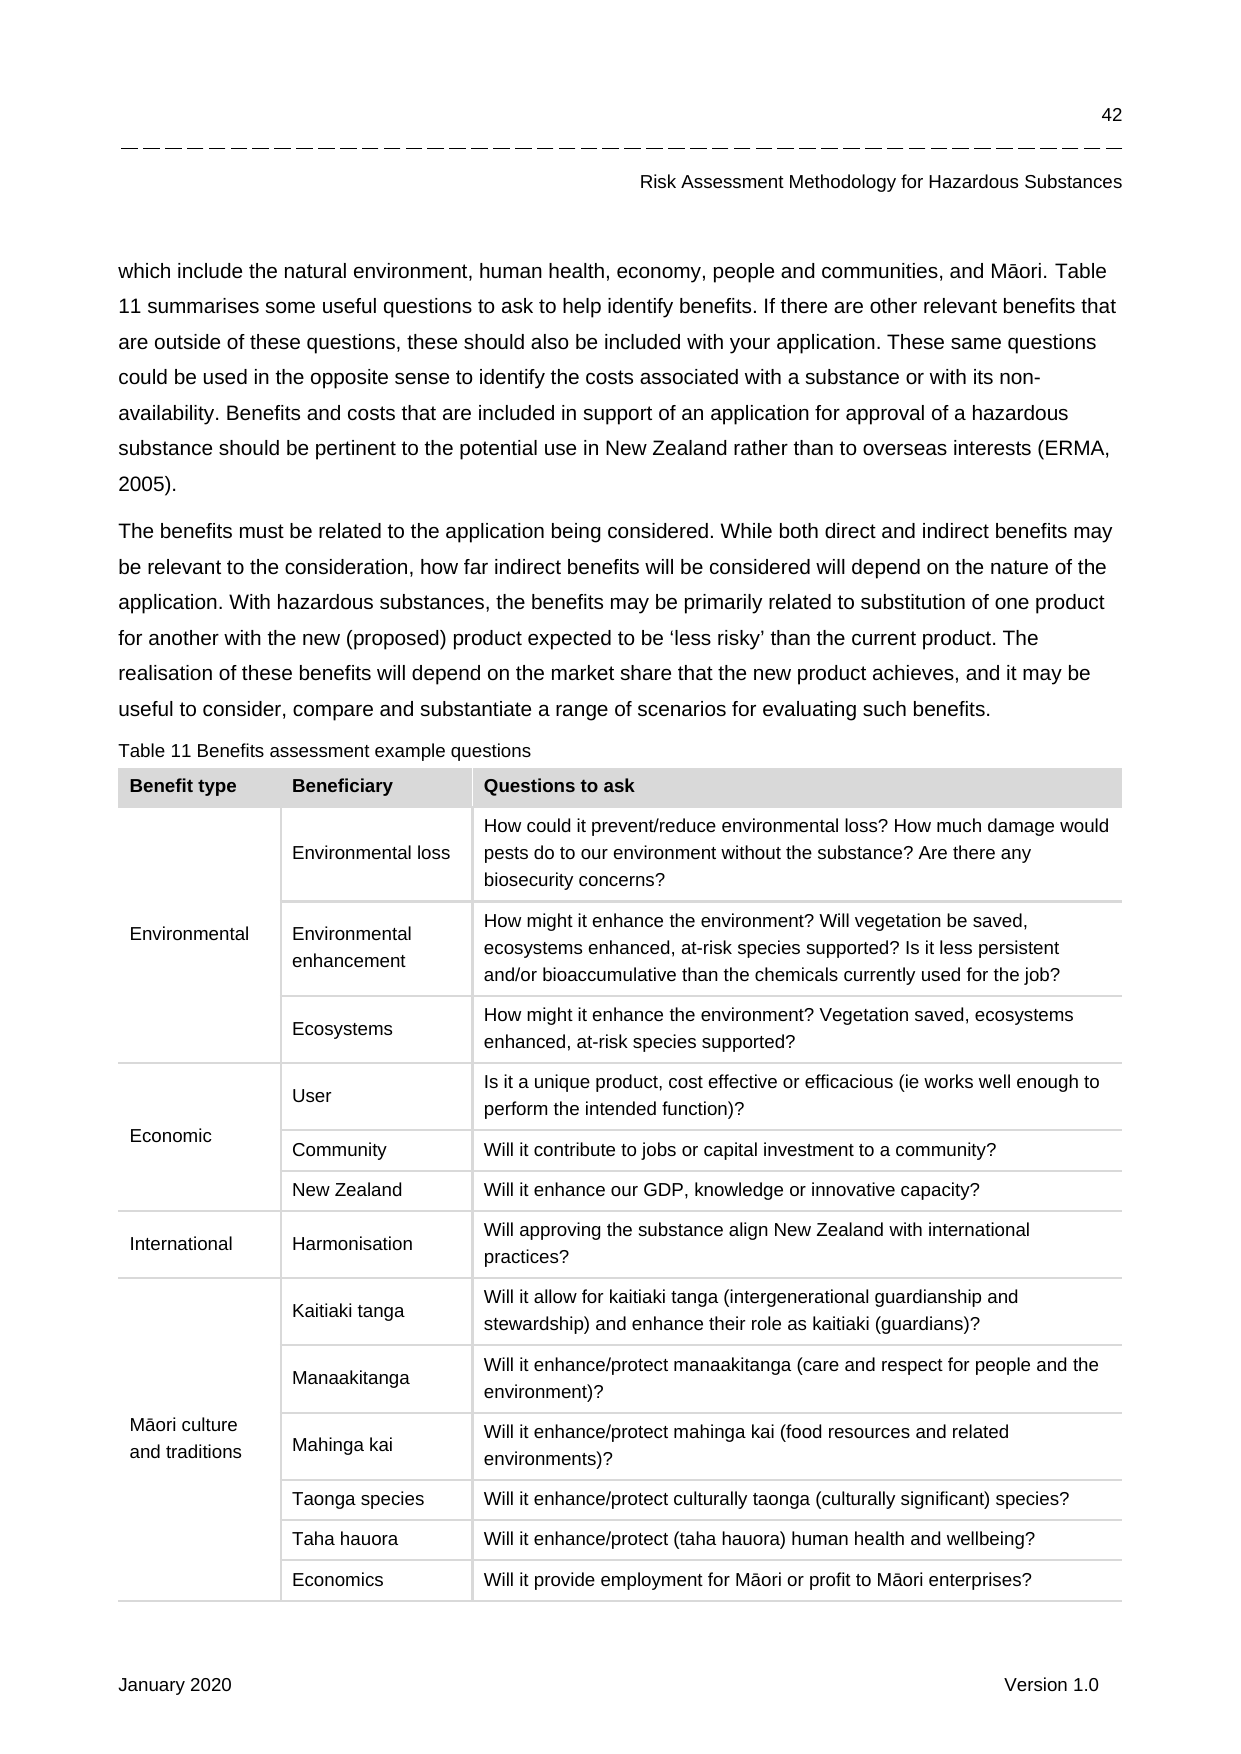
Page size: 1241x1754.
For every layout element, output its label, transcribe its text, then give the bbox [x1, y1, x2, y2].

table_cell Will it allow for kaitiaki tanga (intergenerational guardianship and stewardship) and enhance their role as kaitiaki (guardians)? [474, 1279, 1122, 1344]
table_cell Kaitiaki tanga [282, 1279, 471, 1344]
table_cell Will it enhance/protect manaakitanga (care and respect for people and the environment)? [474, 1346, 1122, 1412]
table_cell Taonga species [282, 1481, 471, 1519]
table_cell Environmental [118, 808, 280, 1062]
table_header Benefit type [118, 768, 281, 806]
table_cell Will it provide employment for Māori or profit to Māori enterprises? [474, 1561, 1122, 1599]
table_cell Manaakitanga [282, 1346, 471, 1412]
table_cell Will it enhance/protect (taha hauora) human health and wellbeing? [474, 1521, 1122, 1559]
table_cell Is it a unique product, cost effective or efficacious (ie works well enough to perform the intended function)? [474, 1064, 1122, 1129]
table_cell Harmonisation [282, 1212, 471, 1277]
table_cell Mahinga kai [282, 1414, 471, 1479]
table_cell Ecosystems [282, 997, 471, 1062]
table_cell Will it enhance/protect culturally taonga (culturally significant) species? [474, 1481, 1122, 1519]
table_cell Will it enhance/protect mahinga kai (food resources and related environments)? [474, 1414, 1122, 1479]
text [118, 250, 1122, 498]
table_cell Community [282, 1131, 471, 1169]
table_cell User [282, 1064, 471, 1129]
table_cell How might it enhance the environment? Vegetation saved, ecosystems enhanced, at-risk species supported? [474, 997, 1122, 1062]
table_cell How could it prevent/reduce environmental loss? How much damage would pests do to our environment without the substance? Are there any biosecurity concerns? [474, 808, 1122, 900]
table_cell Economics [282, 1561, 471, 1599]
table_cell Environmental enhancement [282, 903, 471, 995]
text The benefits must be related to the application being considered. While both direct and indirect benefits may be relevant to the consideration, how far indirect benefits will be considered will depend on the nature of the application. With hazardous substances, the benefits may be primarily related to substitution of one product for another with the new (proposed) product expected to be ‘less risky’ than the current product. The realisation of these benefits will depend on the market share that the new product achieves, and it may be useful to consider, compare and substantiate a range of scenarios for evaluating such benefits. [118, 511, 1122, 723]
table_cell Environmental loss [282, 808, 471, 900]
table_cell International [118, 1212, 280, 1277]
text Table 11 Benefits assessment example questions [118, 736, 1122, 763]
table_cell Taha hauora [282, 1521, 471, 1559]
table_cell Economic [118, 1064, 280, 1210]
table_header Questions to ask [473, 768, 1122, 806]
table_header Beneficiary [281, 768, 472, 806]
table_cell Will it contribute to jobs or capital investment to a community? [474, 1131, 1122, 1169]
table_cell Will it enhance our GDP, knowledge or innovative capacity? [474, 1172, 1122, 1210]
table_cell How might it enhance the environment? Will vegetation be saved, ecosystems enhanced, at-risk species supported? Is it less persistent and/or bioaccumulative than the chemicals currently used for the job? [474, 903, 1122, 995]
table_cell Māori culture and traditions [118, 1279, 280, 1599]
table_cell Will approving the substance align New Zealand with international practices? [474, 1212, 1122, 1277]
table_cell New Zealand [282, 1172, 471, 1210]
